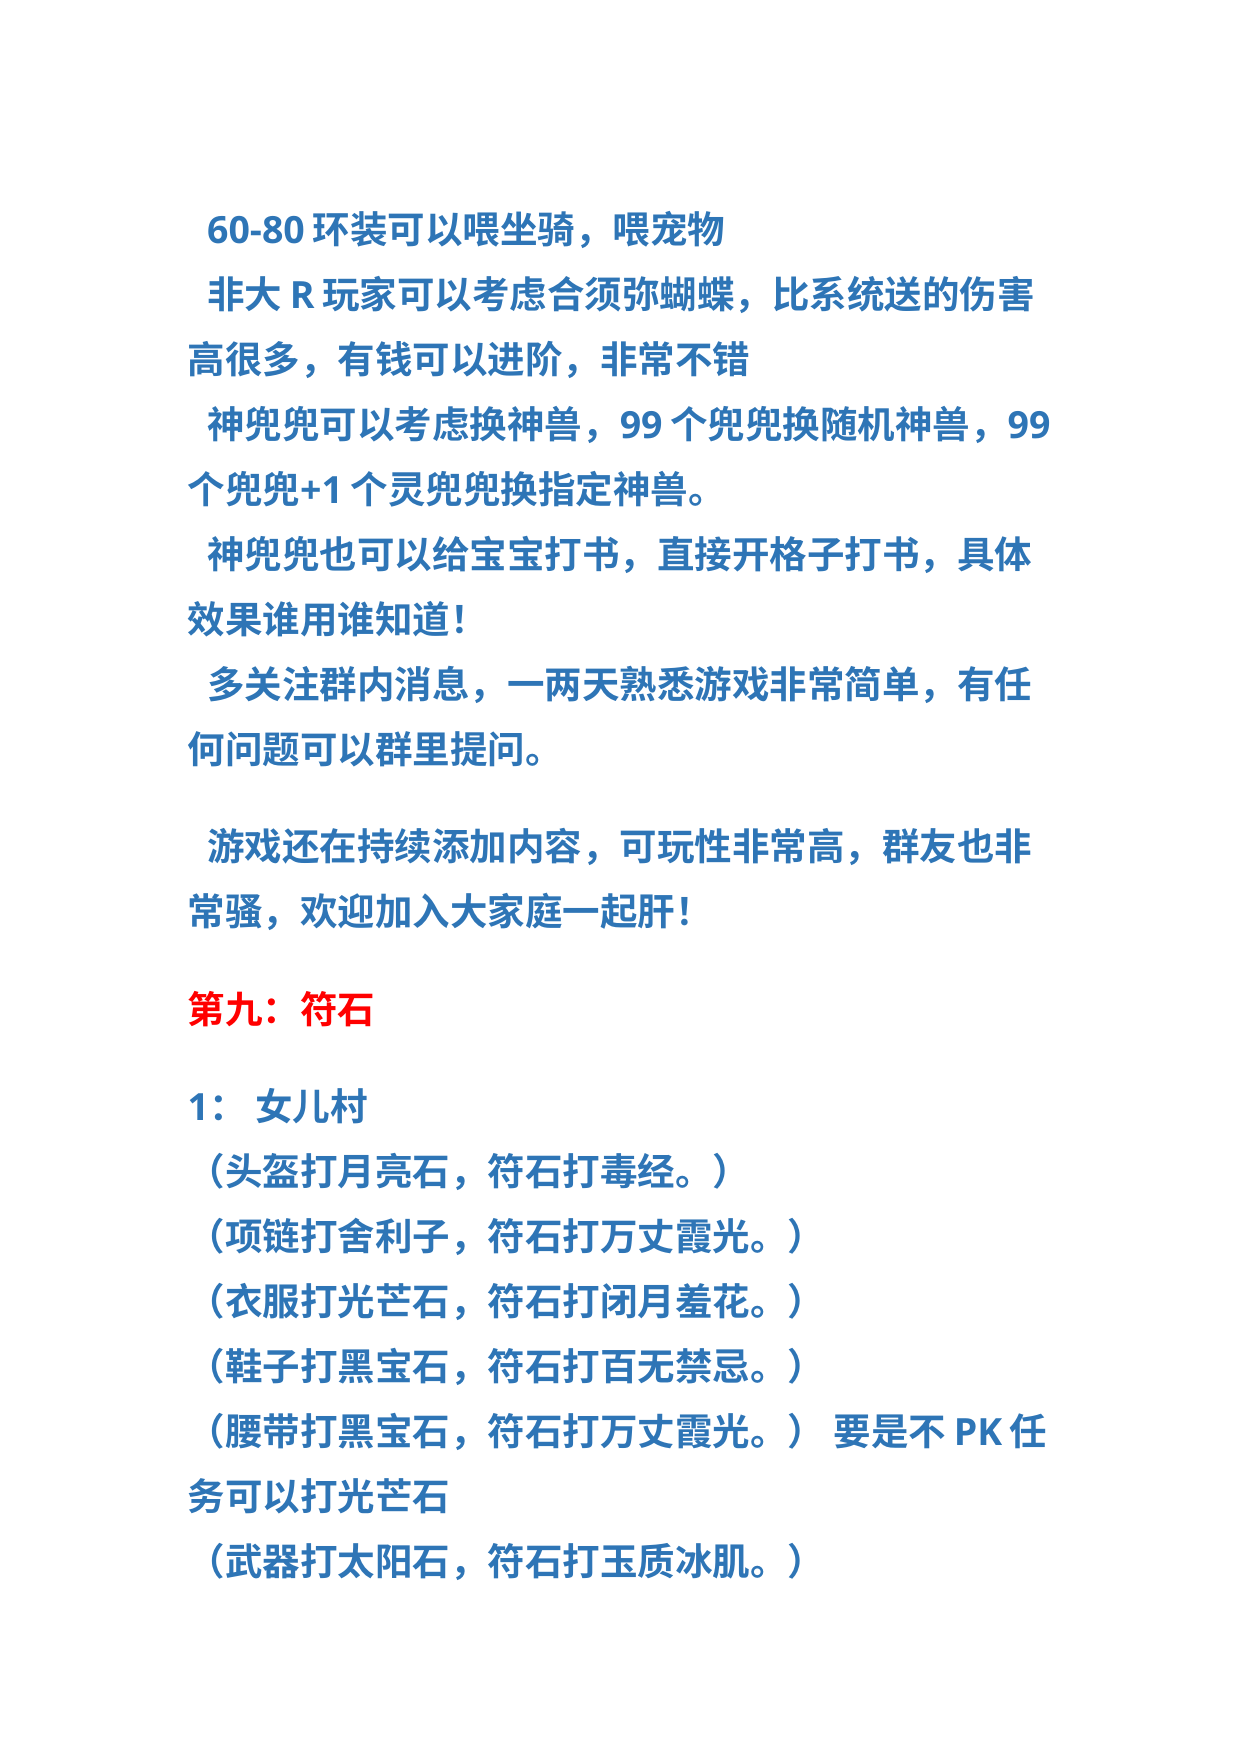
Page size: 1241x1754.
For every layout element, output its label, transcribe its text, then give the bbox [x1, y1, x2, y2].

text （鞋子打黑宝石，符石打百无禁忌。） [187, 1332, 1053, 1397]
text （衣服打光芒石，符石打闭月羞花。） [187, 1267, 1053, 1332]
text 1： 女儿村 [187, 1072, 1053, 1137]
text （腰带打黑宝石，符石打万丈霞光。） 要是不PK任务可以打光芒石 [187, 1397, 1053, 1527]
text （头盔打月亮石，符石打毒经。） [187, 1137, 1053, 1202]
text 神兜兜也可以给宝宝打书，直接开格子打书，具体效果谁用谁知道！ [187, 519, 1053, 649]
text 游戏还在持续添加内容，可玩性非常高，群友也非常骚，欢迎加入大家庭一起肝！ [187, 812, 1053, 942]
text （武器打太阳石，符石打玉质冰肌。） [187, 1527, 1053, 1592]
text 非大R玩家可以考虑合须弥蝴蝶，比系统送的伤害高很多，有钱可以进阶，非常不错 [187, 259, 1053, 389]
text 神兜兜可以考虑换神兽，99个兜兜换随机神兽，99个兜兜+1个灵兜兜换指定神兽。 [187, 389, 1053, 519]
text （项链打舍利子，符石打万丈霞光。） [187, 1202, 1053, 1267]
text 多关注群内消息，一两天熟悉游戏非常简单，有任何问题可以群里提问。 [187, 649, 1053, 779]
text 60-80环装可以喂坐骑，喂宠物 [187, 194, 1053, 259]
text 第九：符石 [187, 974, 1053, 1039]
